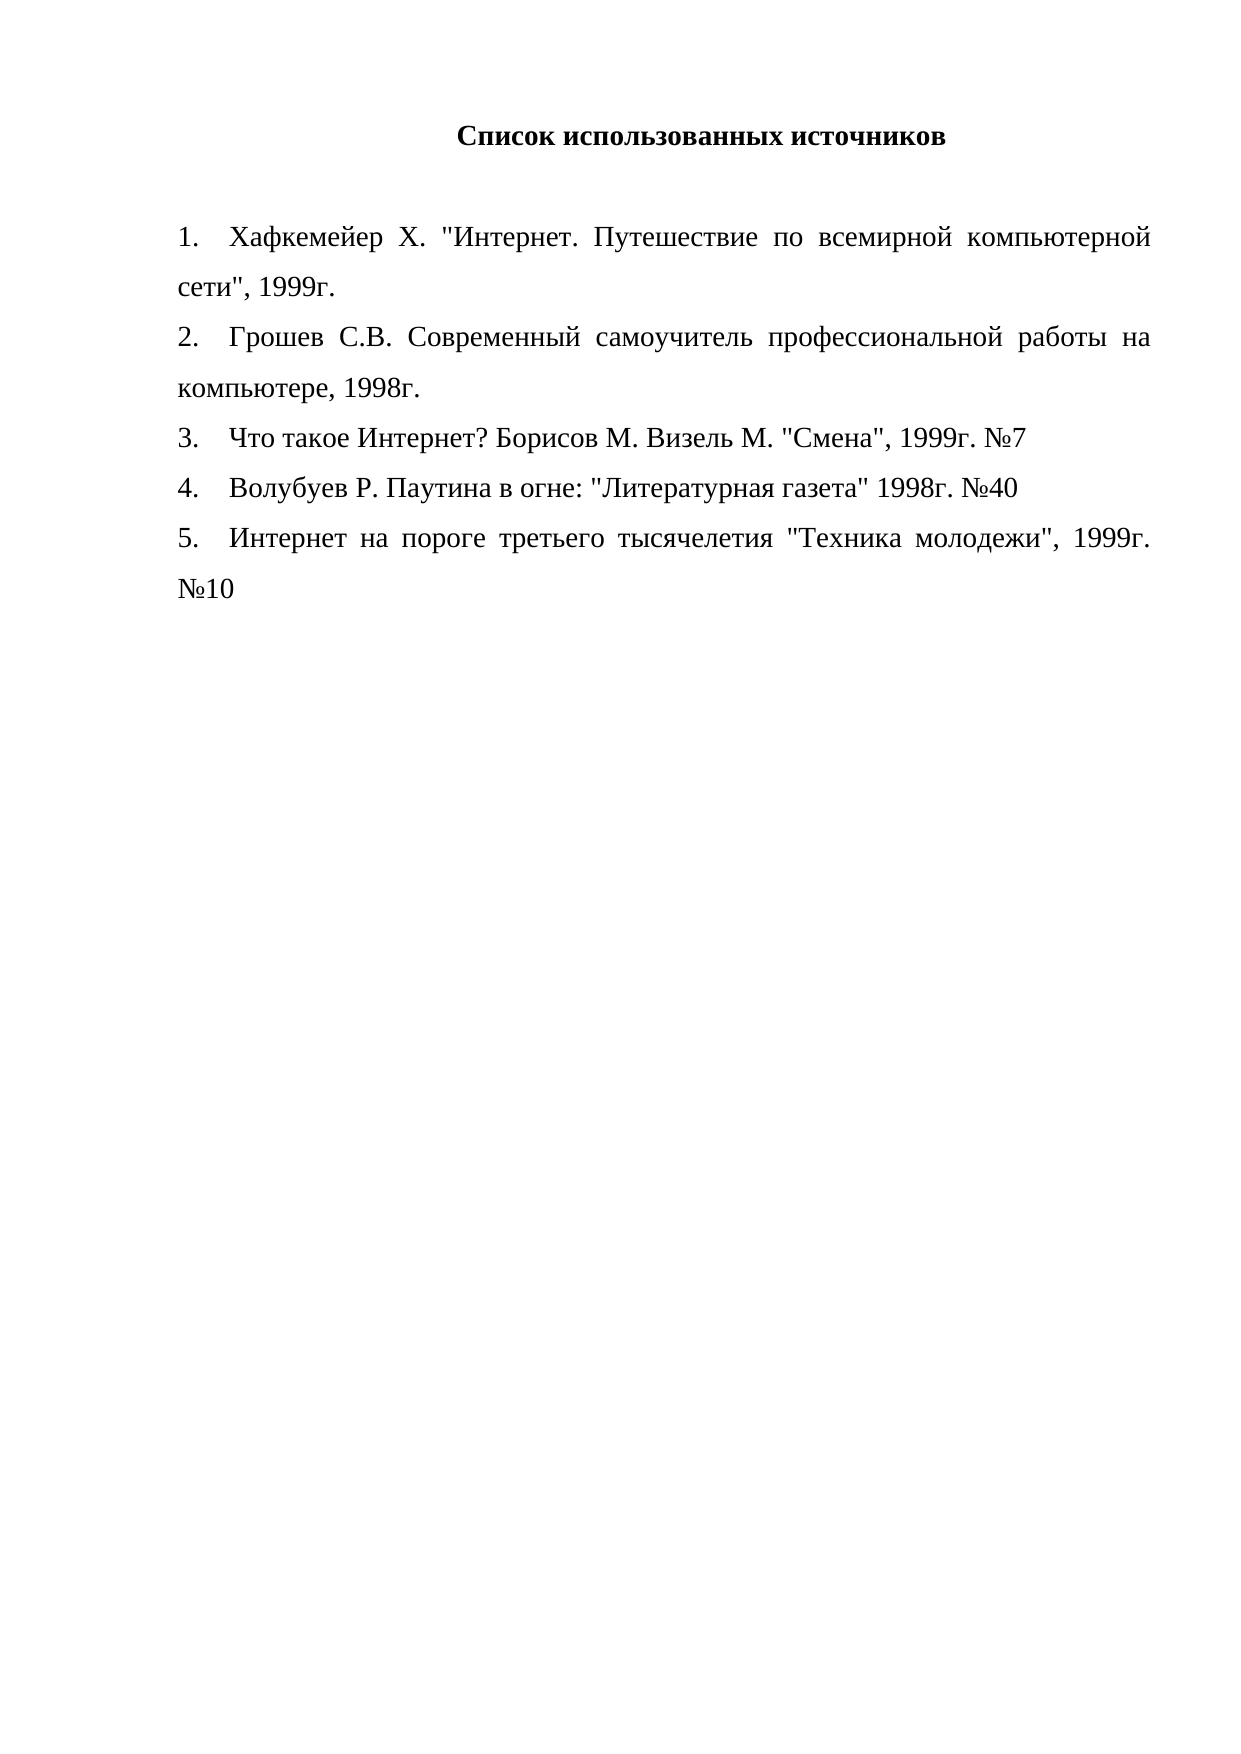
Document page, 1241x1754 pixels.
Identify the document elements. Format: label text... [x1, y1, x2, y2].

list Хафкемейер Х. "Интернет. Путешествие по всемирной компьютерной сети", 1999г. [177, 219, 1152, 303]
list Грошев С.В. Современный самоучитель профессиональной работы на компьютере, 1998г. [177, 319, 1152, 403]
list Что такое Интернет? Борисов М. Визель М. "Смена", 1999г. №7 [177, 420, 1152, 453]
list Волубуев Р. Паутина в огне: "Литературная газета" 1998г. №40 [177, 470, 1152, 504]
list Интернет на пороге третьего тысячелетия "Техника молодежи", 1999г. №10 [177, 521, 1152, 604]
text Список использованных источников [177, 118, 1152, 152]
